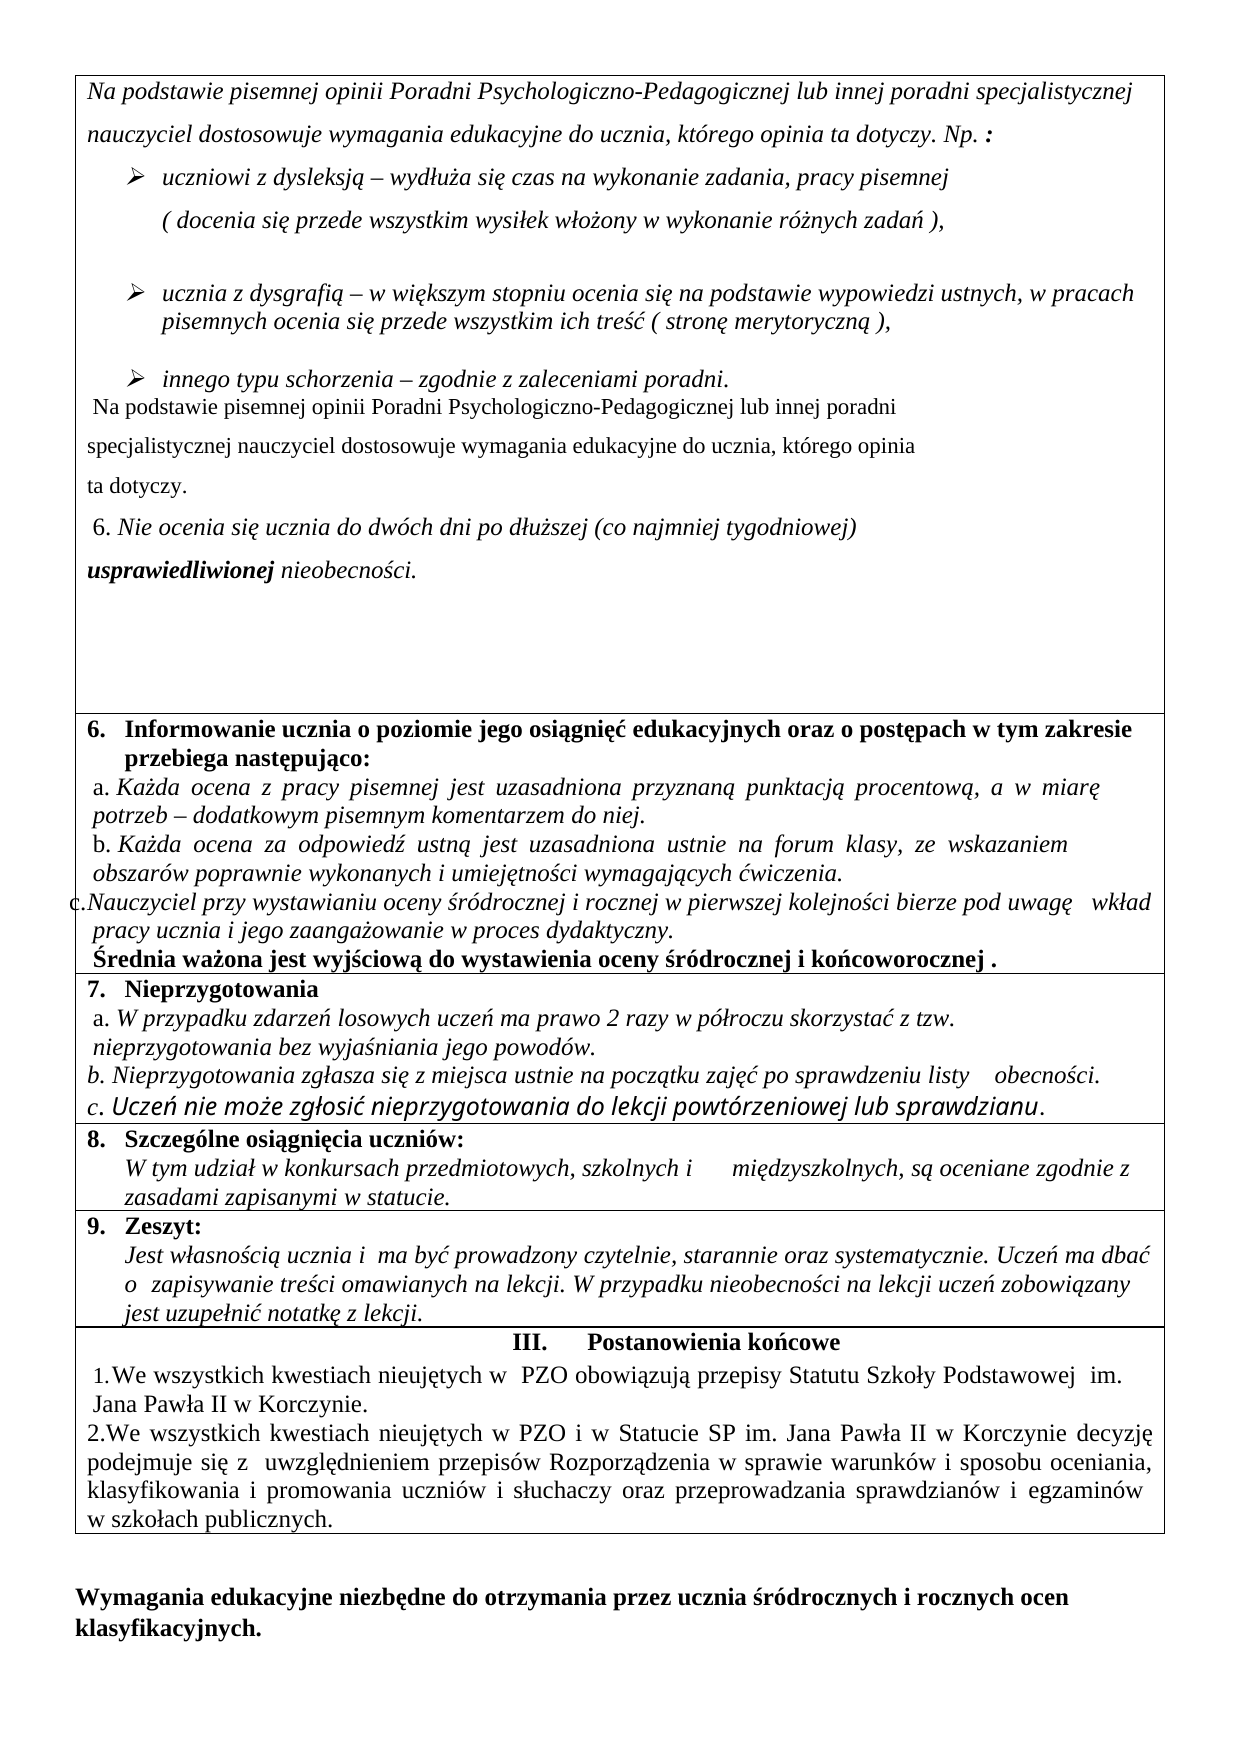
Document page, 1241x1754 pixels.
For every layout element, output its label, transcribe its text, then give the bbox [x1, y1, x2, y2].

table_cell Nieprzygotowania W przypadku zdarzeń losowych uczeń ma prawo 2 razy w półroczu skorzystać z tzw. nieprzygotowania bez wyjaśniania jego powodów. b. Nieprzygotowania zgłasza się z miejsca ustnie na początku zajęć po sprawdzeniu listy obecności. c. Uczeń nie może zgłosić nieprzygotowania do lekcji powtórzeniowej lub sprawdzianu. [76, 974, 1164, 1123]
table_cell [76, 76, 1164, 713]
table_cell Informowanie ucznia o poziomie jego osiągnięć edukacyjnych oraz o postępach w tym zakresie przebiega następująco: Każda ocena z pracy pisemnej jest uzasadniona przyznaną punktacją procentową, a w miarę potrzeb – dodatkowym pisemnym komentarzem do niej. Każda ocena za odpowiedź ustną jest uzasadniona ustnie na forum klasy, ze wskazaniem obszarów poprawnie wykonanych i umiejętności wymagających ćwiczenia. Nauczyciel przy wystawianiu oceny śródrocznej i rocznej w pierwszej kolejności bierze pod uwagę wkład pracy ucznia i jego zaangażowanie w proces dydaktyczny. Średnia ważona jest wyjściową do wystawienia oceny śródrocznej i końcoworocznej . [76, 714, 1164, 973]
text Wymagania edukacyjne niezbędne do otrzymania przez ucznia śródrocznych i rocznych ocen klasyfikacyjnych. [75, 1582, 1165, 1641]
table_cell Szczególne osiągnięcia uczniów: W tym udział w konkursach przedmiotowych, szkolnych i międzyszkolnych, są oceniane zgodnie z zasadami zapisanymi w statucie. [76, 1124, 1164, 1210]
table_cell Postanowienia końcowe We wszystkich kwestiach nieujętych w PZO obowiązują przepisy Statutu Szkoły Podstawowej im. Jana Pawła II w Korczynie. 2.We wszystkich kwestiach nieujętych w PZO i w Statucie SP im. Jana Pawła II w Korczynie decyzję podejmuje się z uwzględnieniem przepisów Rozporządzenia w sprawie warunków i sposobu oceniania, klasyfikowania i promowania uczniów i słuchaczy oraz przeprowadzania sprawdzianów i egzaminów w szkołach publicznych. [76, 1328, 1164, 1533]
table_cell Zeszyt: Jest własnością ucznia i ma być prowadzony czytelnie, starannie oraz systematycznie. Uczeń ma dbać o zapisywanie treści omawianych na lekcji. W przypadku nieobecności na lekcji uczeń zobowiązany jest uzupełnić notatkę z lekcji. [76, 1211, 1164, 1326]
